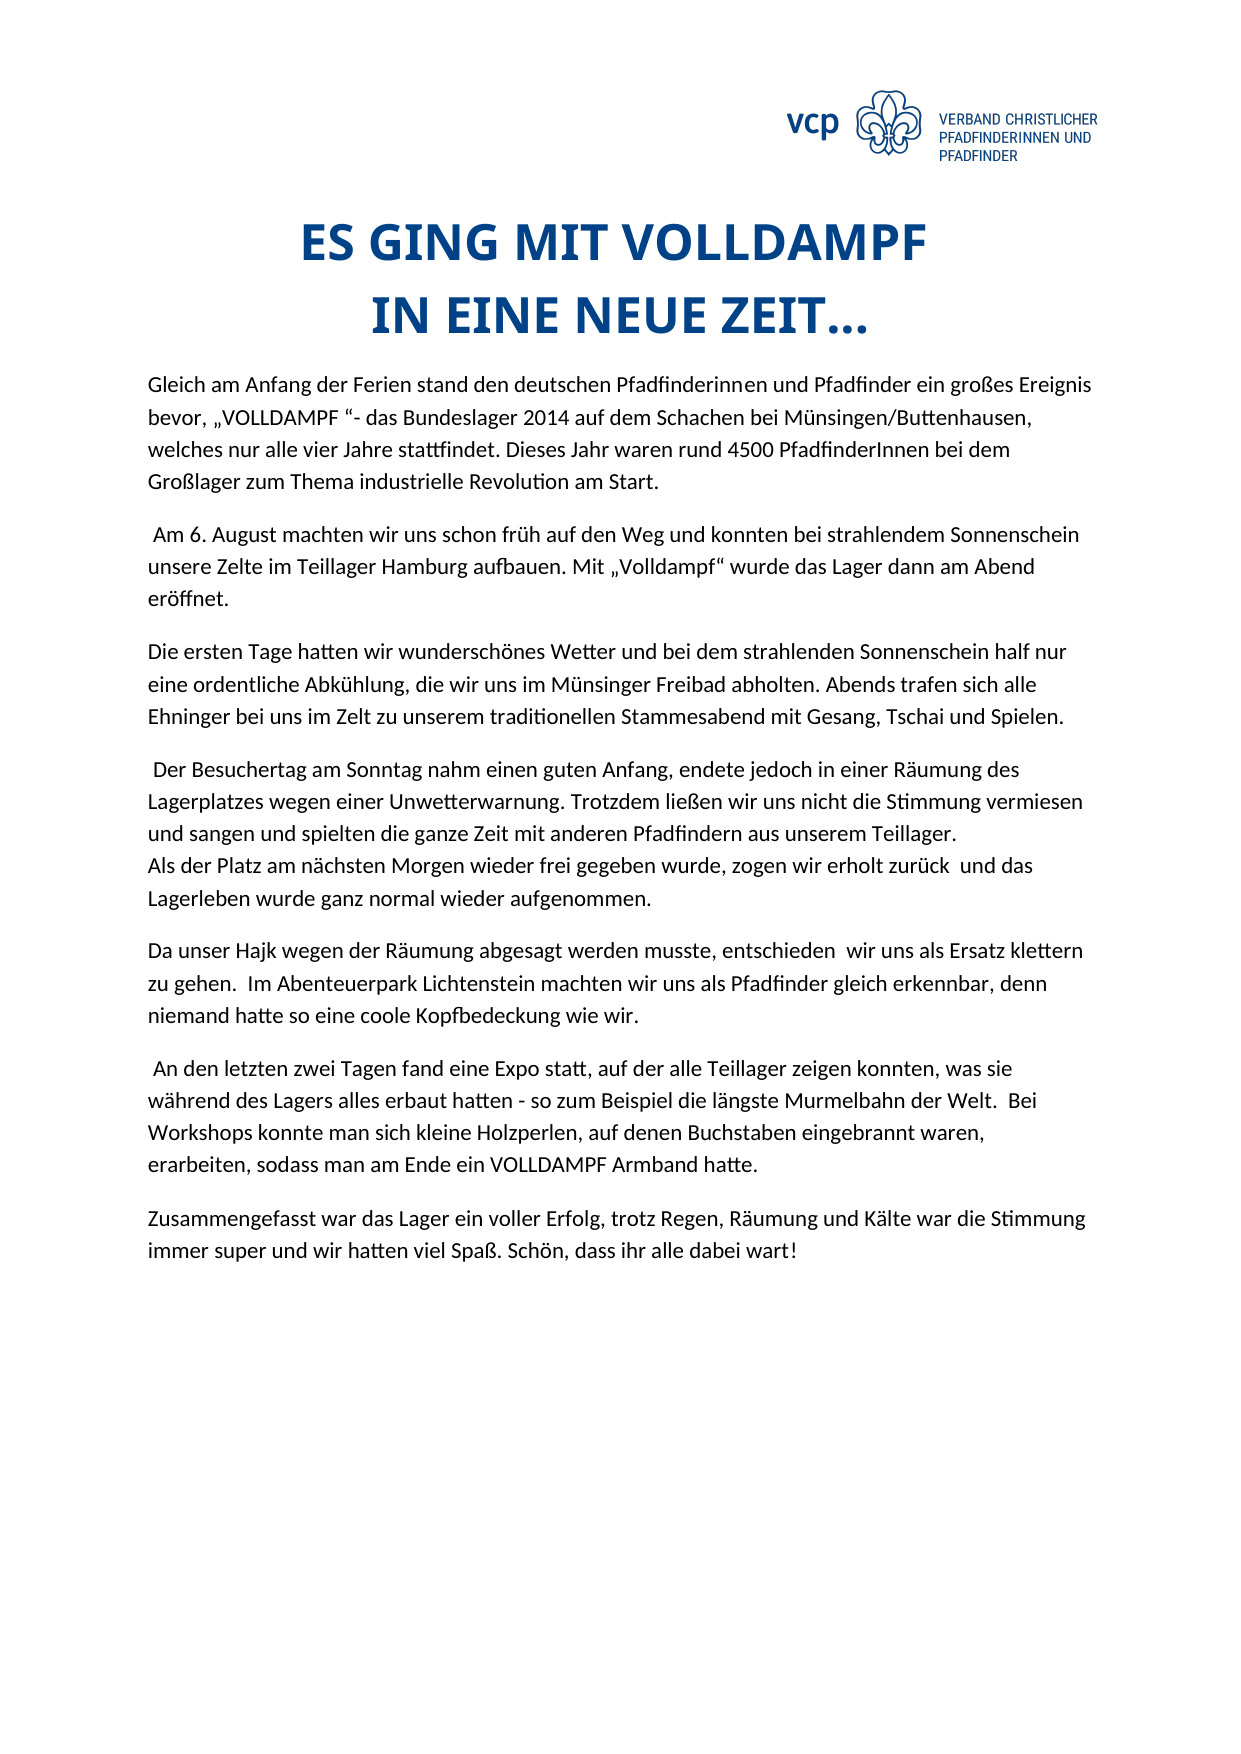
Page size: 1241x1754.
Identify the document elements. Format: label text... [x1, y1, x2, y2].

text An den letzten zwei Tagen fand eine Expo statt, auf der alle Teillager zeigen konnten, was sie während des Lagers alles erbaut hatten - so zum Beispiel die längste Murmelbahn der Welt. Bei Workshops konnte man sich kleine Holzperlen, auf denen Buchstaben eingebrannt waren, erarbeiten, sodass man am Ende ein VOLLDAMPF Armband hatte. [148, 1054, 1092, 1179]
text Gleich am Anfang der Ferien stand den deutschen Pfadfinderinnen und Pfadfinder ein großes Ereignis bevor, „VOLLDAMPF “- das Bundeslager 2014 auf dem Schachen bei Münsingen/Buttenhausen, welches nur alle vier Jahre stattfindet. Dieses Jahr waren rund 4500 PfadfinderInnen bei dem Großlager zum Thema industrielle Revolution am Start. [148, 371, 1092, 495]
text Am 6. August machten wir uns schon früh auf den Weg und konnten bei strahlendem Sonnenschein unsere Zelte im Teillager Hamburg aufbauen. Mit „Volldampf“ wurde das Lager dann am Abend eröffnet. [148, 520, 1092, 612]
text Da unser Hajk wegen der Räumung abgesagt werden musste, entschieden wir uns als Ersatz klettern zu gehen. Im Abenteuerpark Lichtenstein machten wir uns als Pfadfinder gleich erkennbar, denn niemand hatte so eine coole Kopfbedeckung wie wir. [148, 937, 1092, 1029]
text Es ging mit Volldampf in eine neue Zeit... [148, 207, 1092, 348]
text Zusammengefasst war das Lager ein voller Erfolg, trotz Regen, Räumung und Kälte war die Stimmung immer super und wir hatten viel Spaß. Schön, dass ihr alle dabei wart! [148, 1204, 1092, 1264]
text Der Besuchertag am Sonntag nahm einen guten Anfang, endete jedoch in einer Räumung des Lagerplatzes wegen einer Unwetterwarnung. Trotzdem ließen wir uns nicht die Stimmung vermiesen und sangen und spielten die ganze Zeit mit anderen Pfadfindern aus unserem Teillager. Als der Platz am nächsten Morgen wieder frei gegeben wurde, zogen wir erholt zurück und das Lagerleben wurde ganz normal wieder aufgenommen. [148, 755, 1092, 912]
text Die ersten Tage hatten wir wunderschönes Wetter und bei dem strahlenden Sonnenschein half nur eine ordentliche Abkühlung, die wir uns im Münsinger Freibad abholten. Abends trafen sich alle Ehninger bei uns im Zelt zu unserem traditionellen Stammesabend mit Gesang, Tschai und Spielen. [148, 637, 1092, 730]
